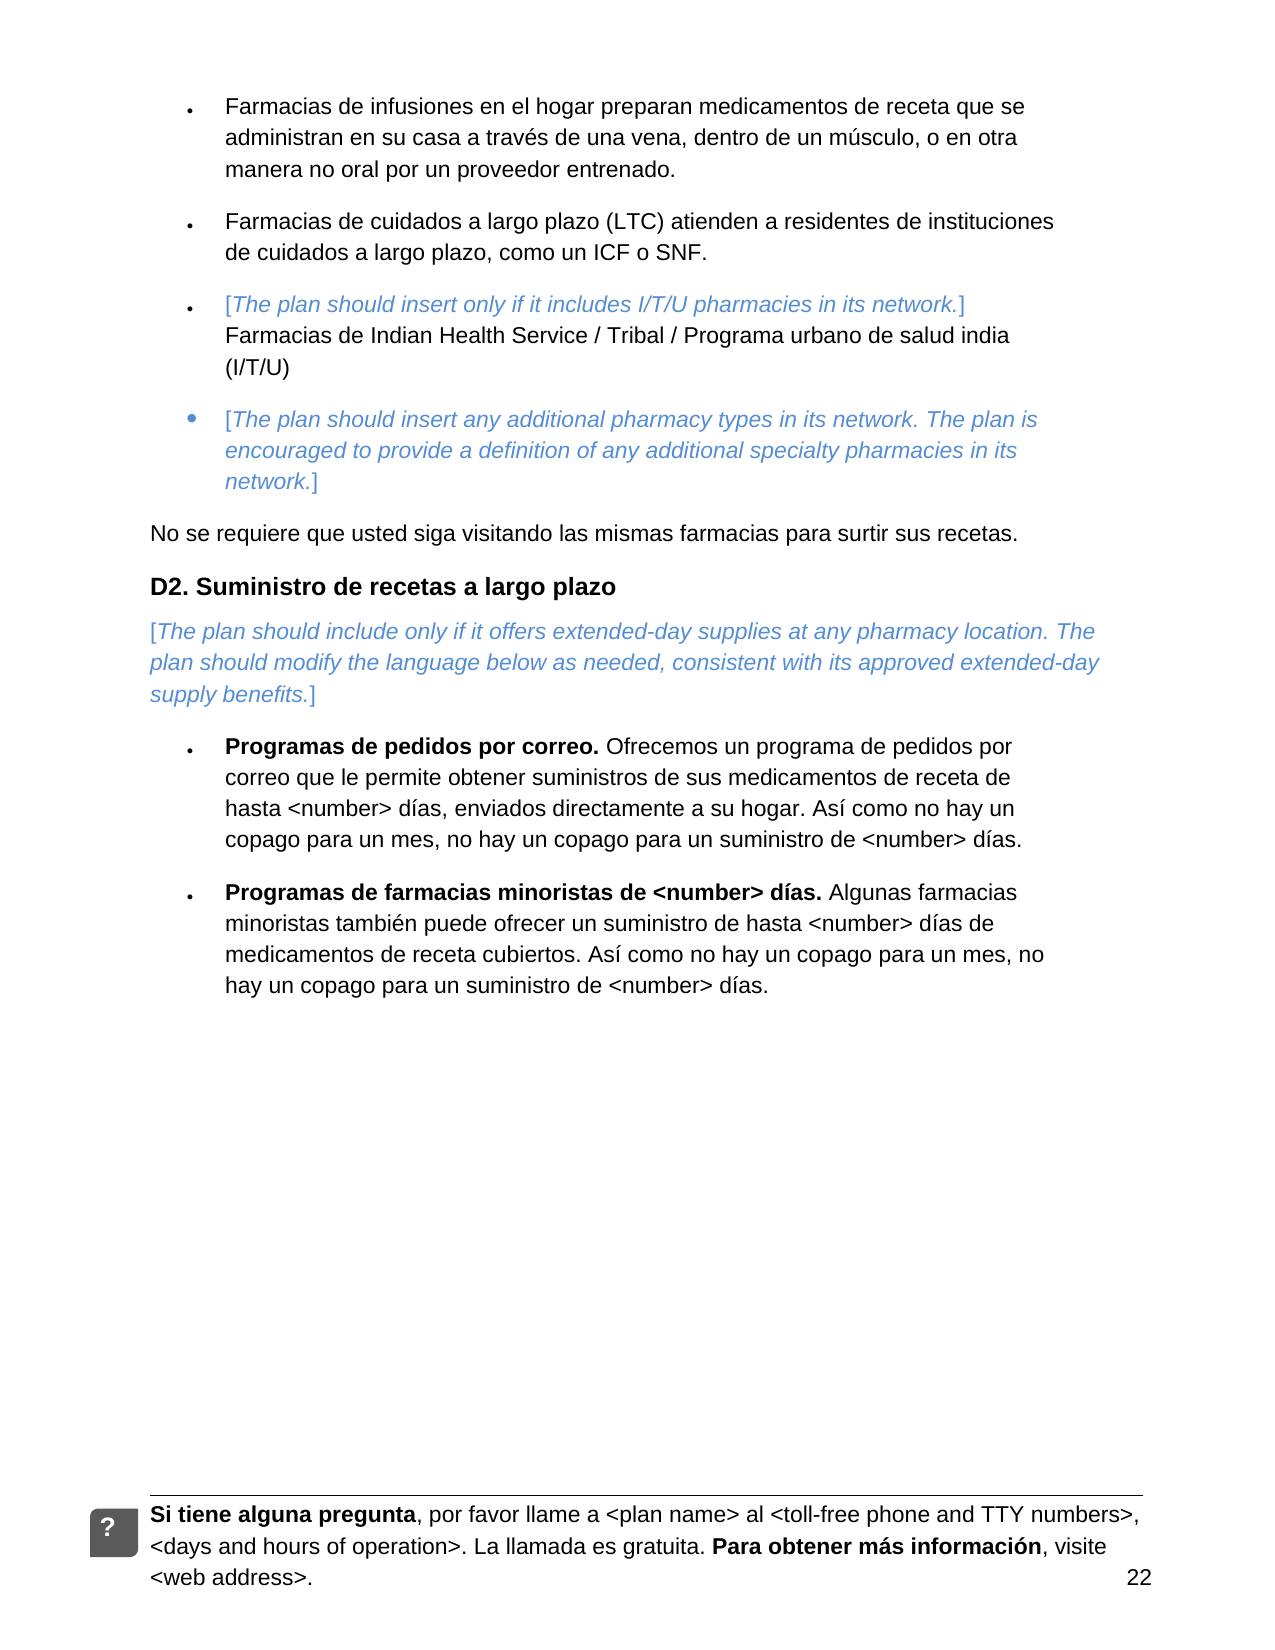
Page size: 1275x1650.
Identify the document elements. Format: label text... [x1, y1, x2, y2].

list Programas de pedidos por correo. Ofrecemos un programa de pedidos por correo que le permite obtener suministros de sus medicamentos de receta de hasta <number> días, enviados directamente a su hogar. Así como no hay un copago para un mes, no hay un copago para un suministro de <number> días. [187, 729, 1068, 854]
list Farmacias de infusiones en el hogar preparan medicamentos de receta que se administran en su casa a través de una vena, dentro de un músculo, o en otra manera no oral por un proveedor entrenado. [187, 89, 1068, 183]
subtitle D2. Suministro de recetas a largo plazo [150, 569, 1068, 602]
list [The plan should insert any additional pharmacy types in its network. The plan is encouraged to provide a definition of any additional specialty pharmacies in its network.] [187, 402, 1068, 496]
list Farmacias de cuidados a largo plazo (LTC) atienden a residentes de instituciones de cuidados a largo plazo, como un ICF o SNF. [187, 204, 1068, 267]
list No se requiere que usted siga visitando las mismas farmacias para surtir sus recetas. [150, 517, 1143, 548]
list [The plan should insert only if it includes I/T/U pharmacies in its network.] Farmacias de Indian Health Service / Tribal / Programa urbano de salud india (I/T/U) [187, 287, 1068, 381]
list Programas de farmacias minoristas de <number> días. Algunas farmacias minoristas también puede ofrecer un suministro de hasta <number> días de medicamentos de receta cubiertos. Así como no hay un copago para un mes, no hay un copago para un suministro de <number> días. [187, 875, 1068, 1000]
text [The plan should include only if it offers extended-day supplies at any pharmacy location. The plan should modify the language below as needed, consistent with its approved extended-day supply benefits.] [150, 614, 1143, 708]
